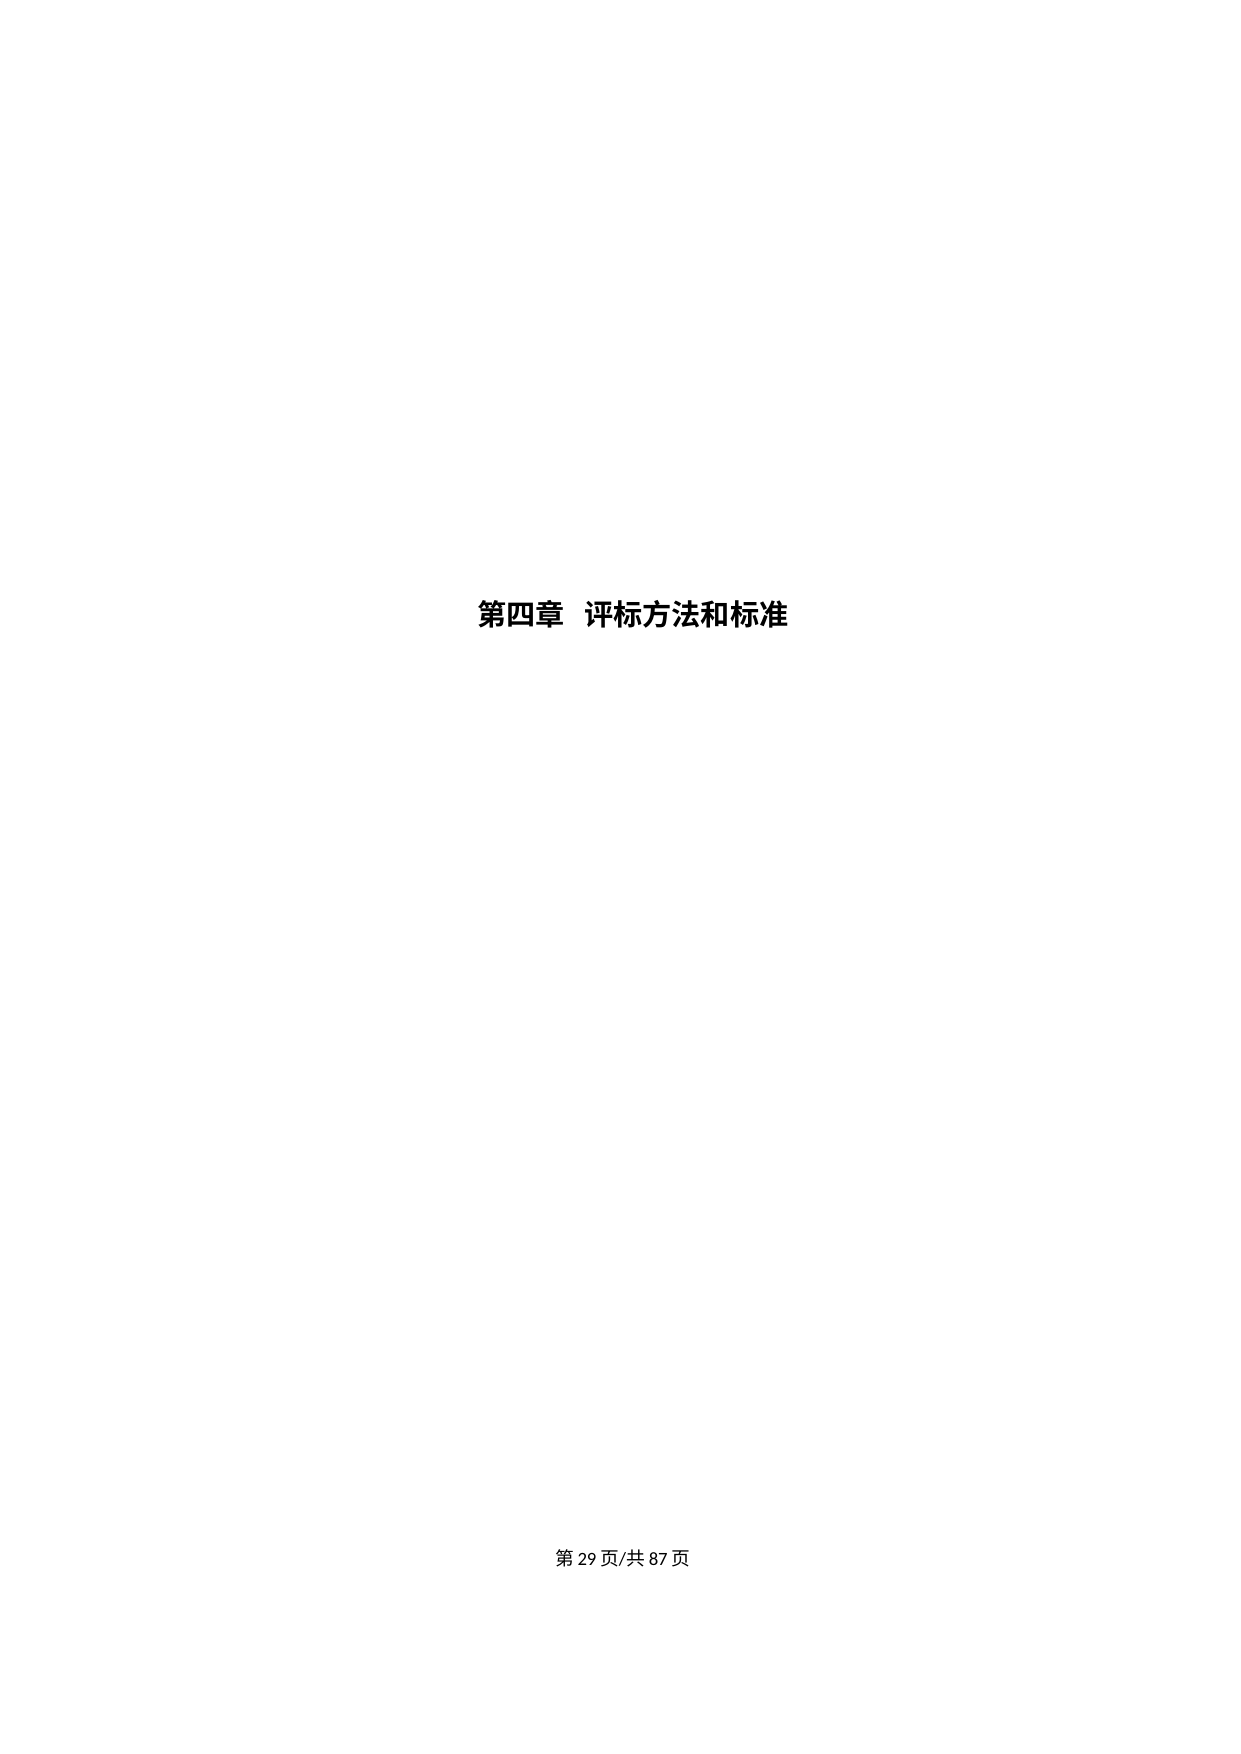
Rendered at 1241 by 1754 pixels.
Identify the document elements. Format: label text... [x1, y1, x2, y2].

text 第四章 评标方法和标准 [184, 586, 1081, 640]
